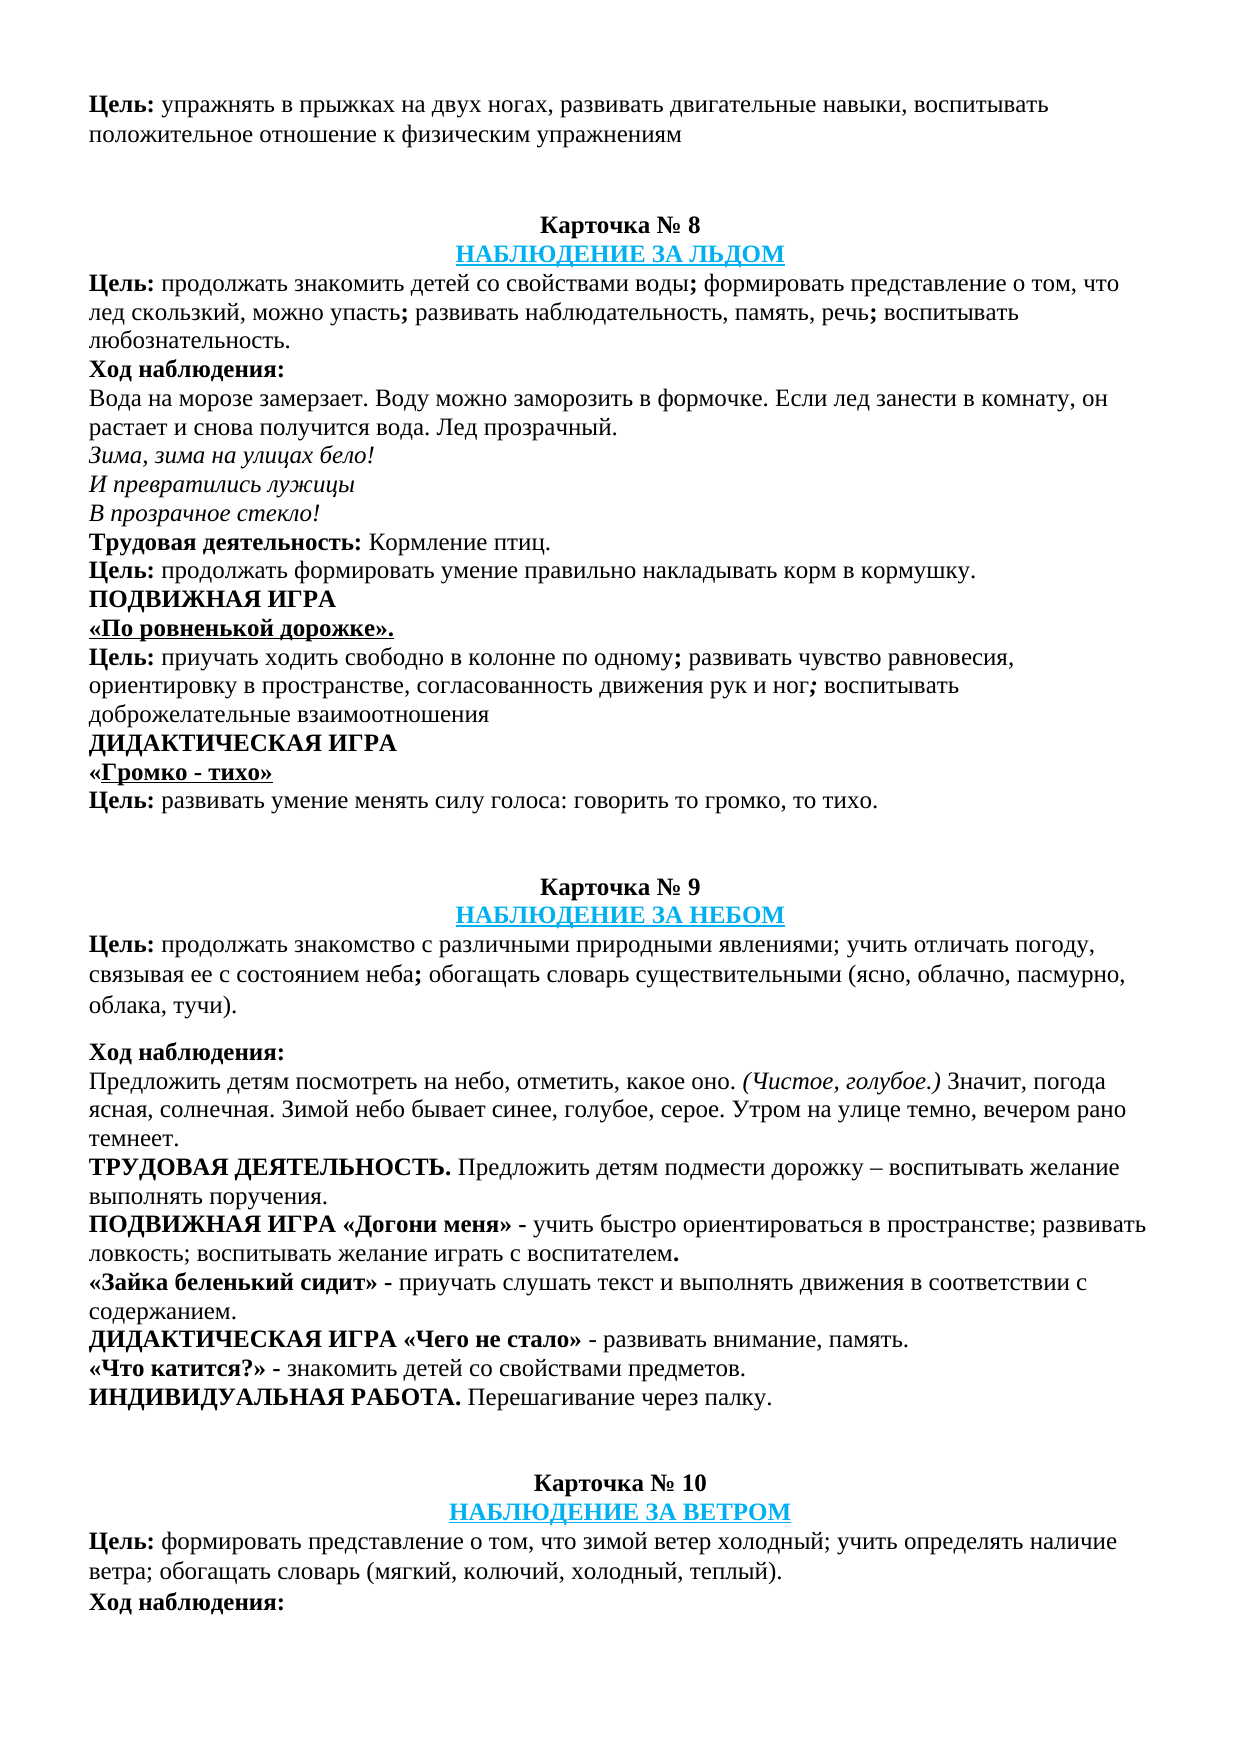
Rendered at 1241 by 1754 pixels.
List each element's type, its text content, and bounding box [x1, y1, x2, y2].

text ПОДВИЖНАЯ ИГРА «Догони меня» - учить быстро ориентироваться в пространстве; развивать ловкость; воспитывать желание играть с воспитателем. [89, 1209, 1152, 1267]
text Карточка № 10 [89, 1468, 1152, 1497]
text Предложить детям посмотреть на небо, отметить, какое оно. (Чистое, голубое.) Значит, погода ясная, солнечная. Зимой небо бывает синее, голубое, серое. Утром на улице темно, вечером рано темнеет. [89, 1066, 1152, 1152]
text Карточка № 9 [89, 872, 1152, 900]
text Зима, зима на улицах бело! [89, 440, 1152, 469]
text Ход наблюдения: [89, 1037, 1152, 1066]
text НАБЛЮДЕНИЕ ЗА ЛЬДОМ [89, 239, 1152, 268]
text НАБЛЮДЕНИЕ ЗА ВЕТРОМ [89, 1497, 1152, 1526]
text ДИДАКТИЧЕСКАЯ ИГРА «Чего не стало» - развивать внимание, память. [89, 1324, 1152, 1353]
text Вода на морозе замерзает. Воду можно заморозить в формочке. Если лед занести в комнату, он растает и снова получится вода. Лед прозрачный. [89, 383, 1152, 440]
text Цель: приучать ходить свободно в колонне по одному; развивать чувство равновесия, ориентировку в пространстве, согласованность движения рук и ног; воспитывать доброжелательные взаимоотношения [89, 642, 1152, 728]
text «По ровненькой дорожке». [89, 613, 1152, 642]
text Трудовая деятельность: Кормление птиц. [89, 527, 1152, 555]
text Ход наблюдения: [89, 1587, 1152, 1615]
text ТРУДОВАЯ ДЕЯТЕЛЬНОСТЬ. Предложить детям подмести дорожку – воспитывать желание выполнять поручения. [89, 1152, 1152, 1209]
text Цель: формировать представление о том, что зимой ветер холодный; учить определять наличие ветра; обогащать словарь (мягкий, колючий, холодный, теплый). [89, 1526, 1152, 1585]
text Цель: продолжать формировать умение правильно накладывать корм в кормушку. [89, 555, 1152, 584]
text НАБЛЮДЕНИЕ ЗА НЕБОМ [89, 900, 1152, 929]
text Карточка № 8 [89, 210, 1152, 239]
text И превратились лужицы [89, 469, 1152, 498]
text В прозрачное стекло! [89, 498, 1152, 527]
text ДИДАКТИЧЕСКАЯ ИГРА [89, 728, 1152, 757]
text Цель: продолжать знакомство с различными природными явлениями; учить отличать погоду, связывая ее с состоянием неба; обогащать словарь существительными (ясно, облачно, пасмурно, облака, тучи). [89, 929, 1152, 1019]
text «Что катится?» - знакомить детей со свойствами предметов. [89, 1353, 1152, 1382]
text Ход наблюдения: [89, 354, 1152, 383]
text Цель: продолжать знакомить детей со свойствами воды; формировать представление о том, что лед скользкий, можно упасть; развивать наблюдательность, память, речь; воспитывать любознательность. [89, 268, 1152, 354]
text «Громко - тихо» [89, 757, 1152, 785]
text Цель: упражнять в прыжках на двух ногах, развивать двигательные навыки, воспитывать положительное отношение к физическим упражнениям [89, 89, 1152, 148]
text ИНДИВИДУАЛЬНАЯ РАБОТА. Перешагивание через палку. [89, 1382, 1152, 1411]
text «Зайка беленький сидит» - приучать слушать текст и выполнять движения в соответствии с содержанием. [89, 1267, 1152, 1324]
text ПОДВИЖНАЯ ИГРА [89, 584, 1152, 613]
text Цель: развивать умение менять силу голоса: говорить то громко, то тихо. [89, 785, 1152, 814]
